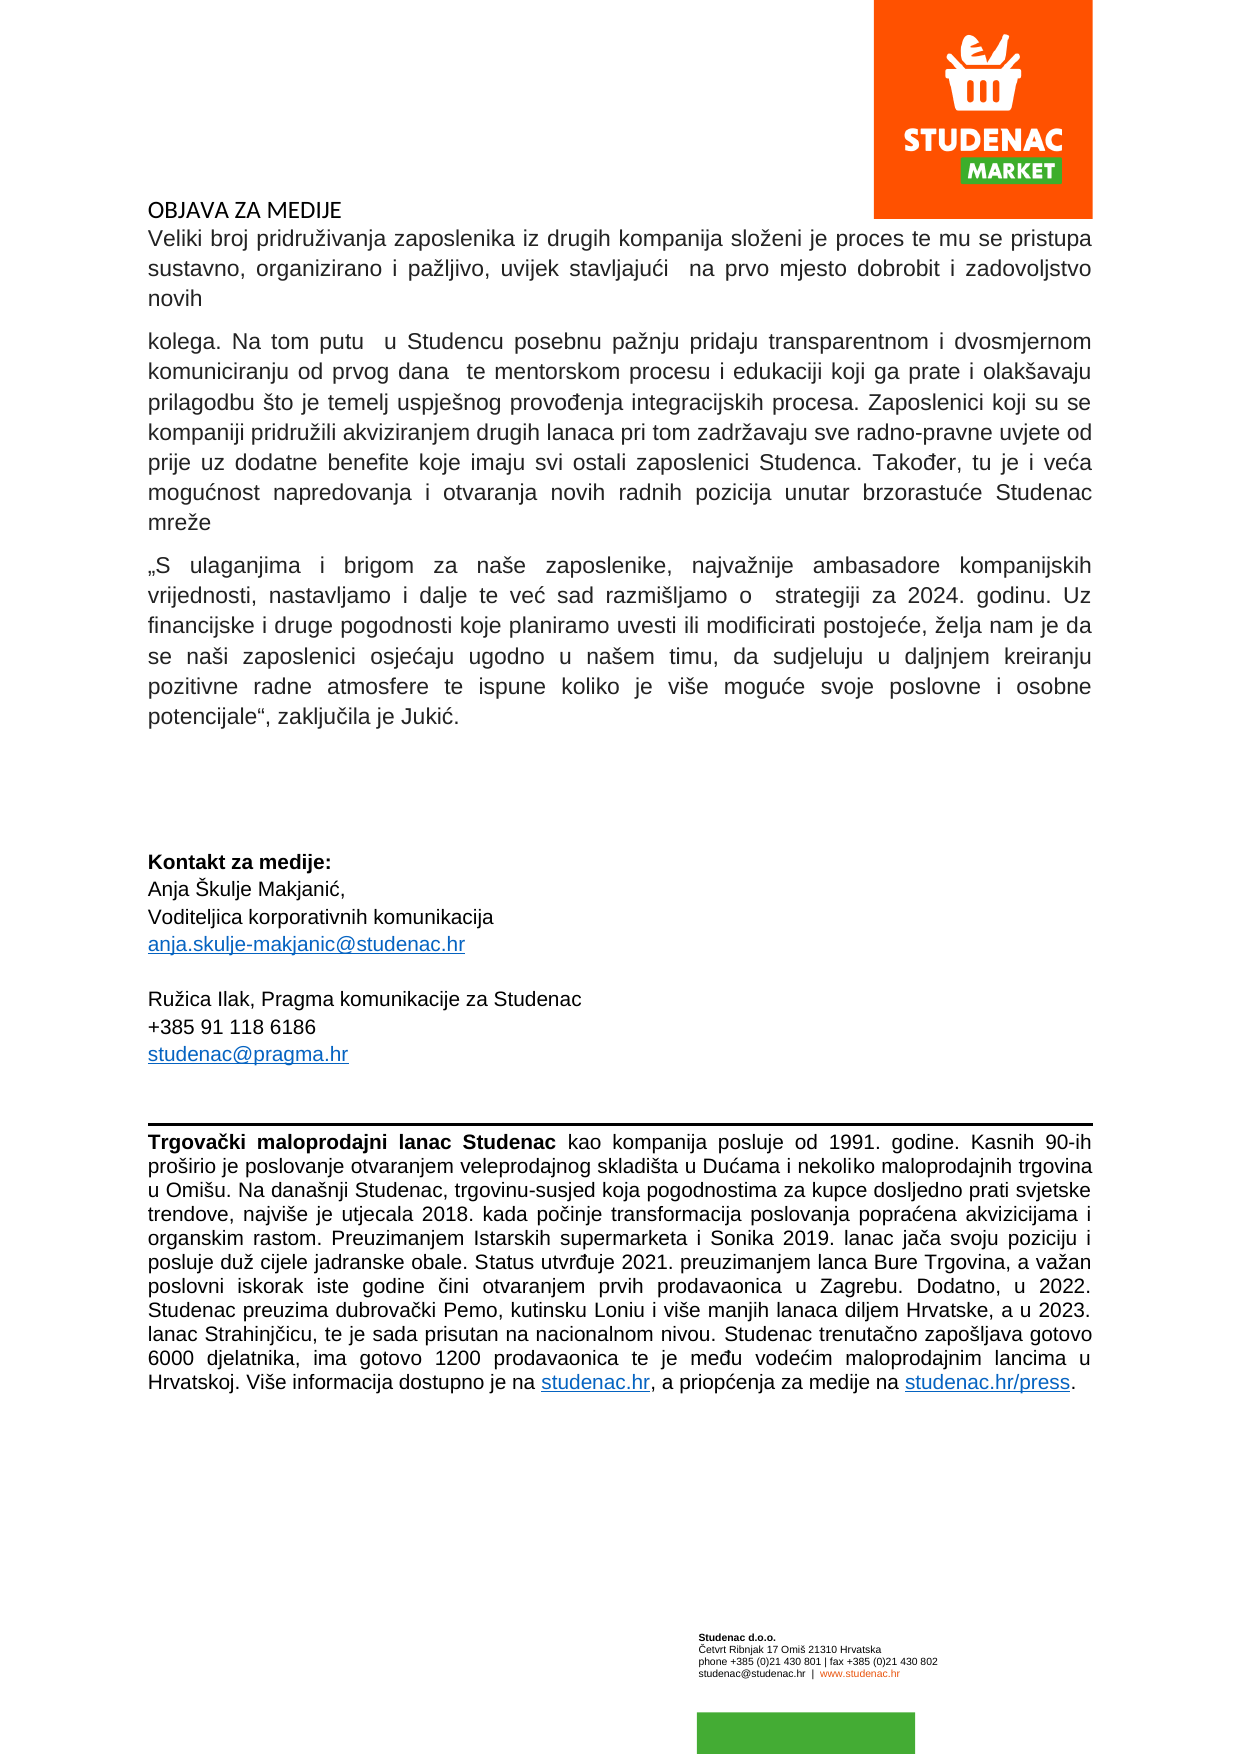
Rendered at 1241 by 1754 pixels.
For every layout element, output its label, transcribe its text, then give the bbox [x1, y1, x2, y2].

text Trgovački maloprodajni lanac Studenac kao kompanija posluje od 1991. godine. Kasnih 90-ih proširio je poslovanje otvaranjem veleprodajnog skladišta u Dućama i nekoliko maloprodajnih trgovina u Omišu. Na današnji Studenac, trgovinu-susjed koja pogodnostima za kupce dosljedno prati svjetske trendove, najviše je utjecala 2018. kada počinje transformacija poslovanja popraćena akvizicijama i organskim rastom. Preuzimanjem Istarskih supermarketa i Sonika 2019. lanac jača svoju poziciju i posluje duž cijele jadranske obale. Status utvrđuje 2021. preuzimanjem lanca Bure Trgovina, a važan poslovni iskorak iste godine čini otvaranjem prvih prodavaonica u Zagrebu. Dodatno, u 2022. Studenac preuzima dubrovački Pemo, kutinsku Loniu i više manjih lanaca diljem Hrvatske, a u 2023. lanac Strahinjčicu, te je sada prisutan na nacionalnom nivou. Studenac trenutačno zapošljava gotovo 6000 djelatnika, ima gotovo 1200 prodavaonica te je među vodećim maloprodajnim lancima u Hrvatskoj. Više informacija dostupno je na studenac.hr, a priopćenja za medije na studenac.hr/press. [148, 1130, 1093, 1393]
text Anja Škulje Makjanić, [148, 877, 1093, 901]
text „S ulaganjima i brigom za naše zaposlenike, najvažnije ambasadore kompanijskih vrijednosti, nastavljamo i dalje te već sad razmišljamo o strategiji za 2024. godinu. Uz financijske i druge pogodnosti koje planiramo uvesti ili modificirati postojeće, želja nam je da se naši zaposlenici osjećaju ugodno u našem timu, da sudjeluju u daljnjem kreiranju pozitivne radne atmosfere te ispune koliko je više moguće svoje poslovne i osobne potencijale“, zaključila je Jukić. [148, 552, 1093, 729]
text anja.skulje-makjanic@studenac.hr [148, 932, 1093, 956]
text Ružica Ilak, Pragma komunikacije za Studenac [148, 987, 1093, 1011]
text +385 91 118 6186 [148, 1014, 1093, 1038]
text kolega. Na tom putu u Studencu posebnu pažnju pridaju transparentnom i dvosmjernom komuniciranju od prvog dana te mentorskom procesu i edukaciji koji ga prate i olakšavaju prilagodbu što je temelj uspješnog provođenja integracijskih procesa. Zaposlenici koji su se kompaniji pridružili akviziranjem drugih lanaca pri tom zadržavaju sve radno-pravne uvjete od prije uz dodatne benefite koje imaju svi ostali zaposlenici Studenca. Također, tu je i veća mogućnost napredovanja i otvaranja novih radnih pozicija unutar brzorastuće Studenac mreže [148, 328, 1093, 536]
text Kontakt za medije: [148, 849, 1093, 873]
text Veliki broj pridruživanja zaposlenika iz drugih kompanija složeni je proces te mu se pristupa sustavno, organizirano i pažljivo, uvijek stavljajući na prvo mjesto dobrobit i zadovoljstvo novih [148, 225, 1093, 312]
text studenac@pragma.hr [148, 1042, 1093, 1066]
picture [873, 0, 1093, 219]
text Voditeljica korporativnih komunikacija [148, 904, 1093, 928]
